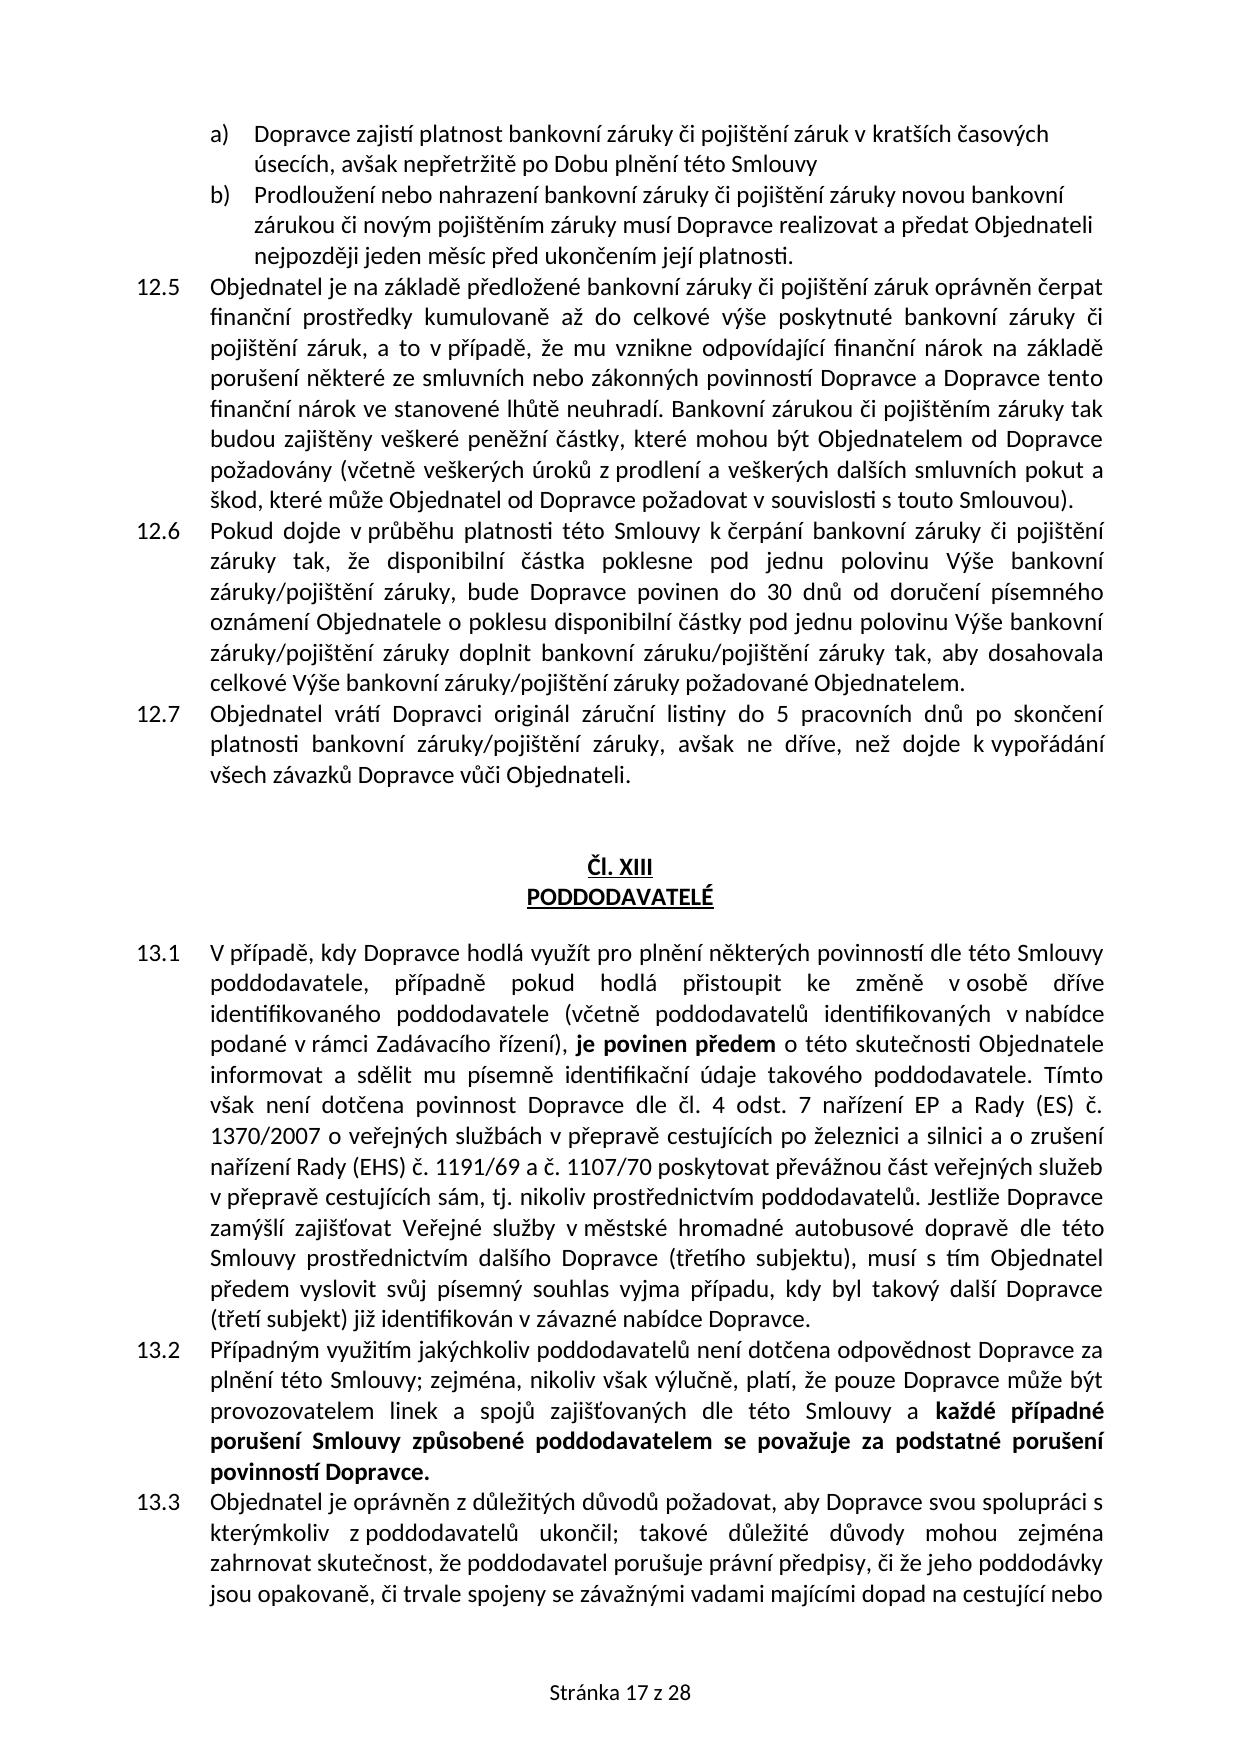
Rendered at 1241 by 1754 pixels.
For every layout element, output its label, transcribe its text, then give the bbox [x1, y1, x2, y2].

list V případě, kdy Dopravce hodlá využít pro plnění některých povinností dle této Smlouvy poddodavatele, případně pokud hodlá přistoupit ke změně v osobě dříve identifikovaného poddodavatele (včetně poddodavatelů identifikovaných v nabídce podané v rámci Zadávacího řízení), je povinen předem o této skutečnosti Objednatele informovat a sdělit mu písemně identifikační údaje takového poddodavatele. Tímto však není dotčena povinnost Dopravce dle čl. 4 odst. 7 nařízení EP a Rady (ES) č. 1370/2007 o veřejných službách v přepravě cestujících po železnici a silnici a o zrušení nařízení Rady (EHS) č. 1191/69 a č. 1107/70 poskytovat převážnou část veřejných služeb v přepravě cestujících sám, tj. nikoliv prostřednictvím poddodavatelů. Jestliže Dopravce zamýšlí zajišťovat Veřejné služby v městské hromadné autobusové dopravě dle této Smlouvy prostřednictvím dalšího Dopravce (třetího subjektu), musí s tím Objednatel předem vyslovit svůj písemný souhlas vyjma případu, kdy byl takový další Dopravce (třetí subjekt) již identifikován v závazné nabídce Dopravce. [136, 937, 1104, 1334]
list Dopravce zajistí platnost bankovní záruky či pojištění záruk v kratších časových úsecích, avšak nepřetržitě po Dobu plnění této Smlouvy [210, 118, 1104, 179]
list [136, 1486, 1104, 1608]
list Objednatel je na základě předložené bankovní záruky či pojištění záruk oprávněn čerpat finanční prostředky kumulovaně až do celkové výše poskytnuté bankovní záruky či pojištění záruk, a to v případě, že mu vznikne odpovídající finanční nárok na základě porušení některé ze smluvních nebo zákonných povinností Dopravce a Dopravce tento finanční nárok ve stanovené lhůtě neuhradí. Bankovní zárukou či pojištěním záruky tak budou zajištěny veškeré peněžní částky, které mohou být Objednatelem od Dopravce požadovány (včetně veškerých úroků z prodlení a veškerých dalších smluvních pokut a škod, které může Objednatel od Dopravce požadovat v souvislosti s touto Smlouvou). [136, 271, 1104, 515]
subtitle Čl. XIII [136, 851, 1104, 881]
list Objednatel vrátí Dopravci originál záruční listiny do 5 pracovních dnů po skončení platnosti bankovní záruky/pojištění záruky, avšak ne dříve, než dojde k vypořádání všech závazků Dopravce vůči Objednateli. [136, 698, 1104, 789]
list Případným využitím jakýchkoliv poddodavatelů není dotčena odpovědnost Dopravce za plnění této Smlouvy; zejména, nikoliv však výlučně, platí, že pouze Dopravce může být provozovatelem linek a spojů zajišťovaných dle této Smlouvy a každé případné porušení Smlouvy způsobené poddodavatelem se považuje za podstatné porušení povinností Dopravce. [136, 1334, 1104, 1486]
list Prodloužení nebo nahrazení bankovní záruky či pojištění záruky novou bankovní zárukou či novým pojištěním záruky musí Dopravce realizovat a předat Objednateli nejpozději jeden měsíc před ukončením její platnosti. [210, 179, 1104, 271]
list Pokud dojde v průběhu platnosti této Smlouvy k čerpání bankovní záruky či pojištění záruky tak, že disponibilní částka poklesne pod jednu polovinu Výše bankovní záruky/pojištění záruky, bude Dopravce povinen do 30 dnů od doručení písemného oznámení Objednatele o poklesu disponibilní částky pod jednu polovinu Výše bankovní záruky/pojištění záruky doplnit bankovní záruku/pojištění záruky tak, aby dosahovala celkové Výše bankovní záruky/pojištění záruky požadované Objednatelem. [136, 515, 1104, 698]
subtitle PODDODAVATELÉ [136, 881, 1104, 912]
